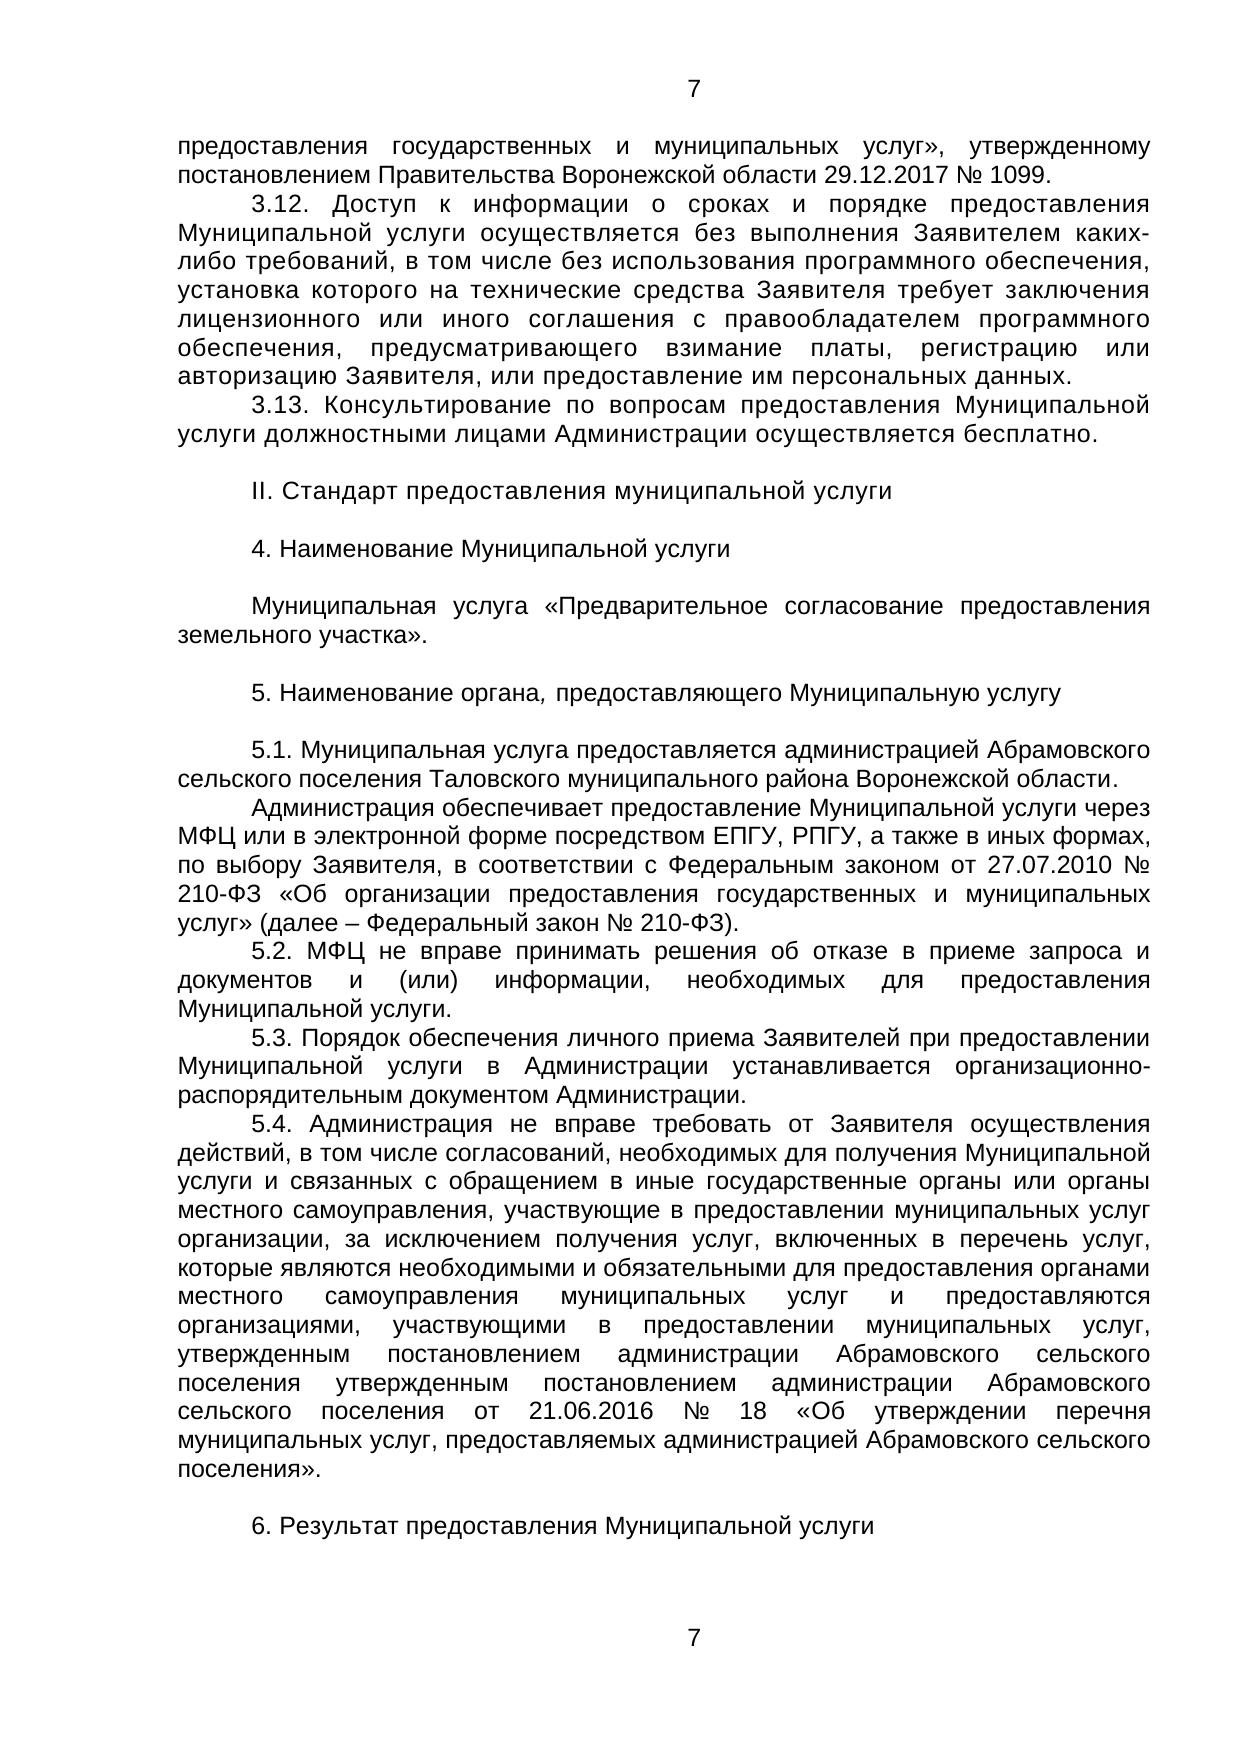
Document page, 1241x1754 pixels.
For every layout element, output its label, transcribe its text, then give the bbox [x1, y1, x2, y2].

text 3.13. Консультирование по вопросам предоставления Муниципальной услуги должностными лицами Администрации осуществляется бесплатно. [177, 390, 1152, 448]
list 5.1. Муниципальная услуга предоставляется администрацией Абрамовского сельского поселения Таловского муниципального района Воронежской области. [177, 735, 1152, 793]
text 5.3. Порядок обеспечения личного приема Заявителей при предоставлении Муниципальной услуги в Администрации устанавливается организационно-распорядительным документом Администрации. [177, 1023, 1152, 1109]
text Муниципальная услуга «Предварительное согласование предоставления земельного участка». [177, 591, 1152, 649]
text II. Стандарт предоставления муниципальной услуги [251, 476, 1152, 505]
list 5.2. МФЦ не вправе принимать решения об отказе в приеме запроса и документов и (или) информации, необходимых для предоставления Муниципальной услуги. [177, 936, 1152, 1023]
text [177, 131, 1152, 189]
text 3.12. Доступ к информации о сроках и порядке предоставления Муниципальной услуги осуществляется без выполнения Заявителем каких-либо требований, в том числе без использования программного обеспечения, установка которого на технические средства Заявителя требует заключения лицензионного или иного соглашения с правообладателем программного обеспечения, предусматривающего взимание платы, регистрацию или авторизацию Заявителя, или предоставление им персональных данных. [177, 189, 1152, 390]
text 5. Наименование органа, предоставляющего Муниципальную услугу [251, 678, 1152, 706]
text 4. Наименование Муниципальной услуги [251, 534, 1152, 563]
text 5.4. Администрация не вправе требовать от Заявителя осуществления действий, в том числе согласований, необходимых для получения Муниципальной услуги и связанных с обращением в иные государственные органы или органы местного самоуправления, участвующие в предоставлении муниципальных услуг организации, за исключением получения услуг, включенных в перечень услуг, которые являются необходимыми и обязательными для предоставления органами местного самоуправления муниципальных услуг и предоставляются организациями, участвующими в предоставлении муниципальных услуг, утвержденным постановлением администрации Абрамовского сельского поселения утвержденным постановлением администрации Абрамовского сельского поселения от 21.06.2016 № 18 «Об утверждении перечня муниципальных услуг, предоставляемых администрацией Абрамовского сельского поселения». [177, 1109, 1152, 1483]
text Администрация обеспечивает предоставление Муниципальной услуги через МФЦ или в электронной форме посредством ЕПГУ, РПГУ, а также в иных формах, по выбору Заявителя, в соответствии с Федеральным законом от 27.07.2010 № 210-ФЗ «Об организации предоставления государственных и муниципальных услуг» (далее – Федеральный закон № 210-ФЗ). [177, 793, 1152, 936]
text 6. Результат предоставления Муниципальной услуги [251, 1511, 1152, 1540]
